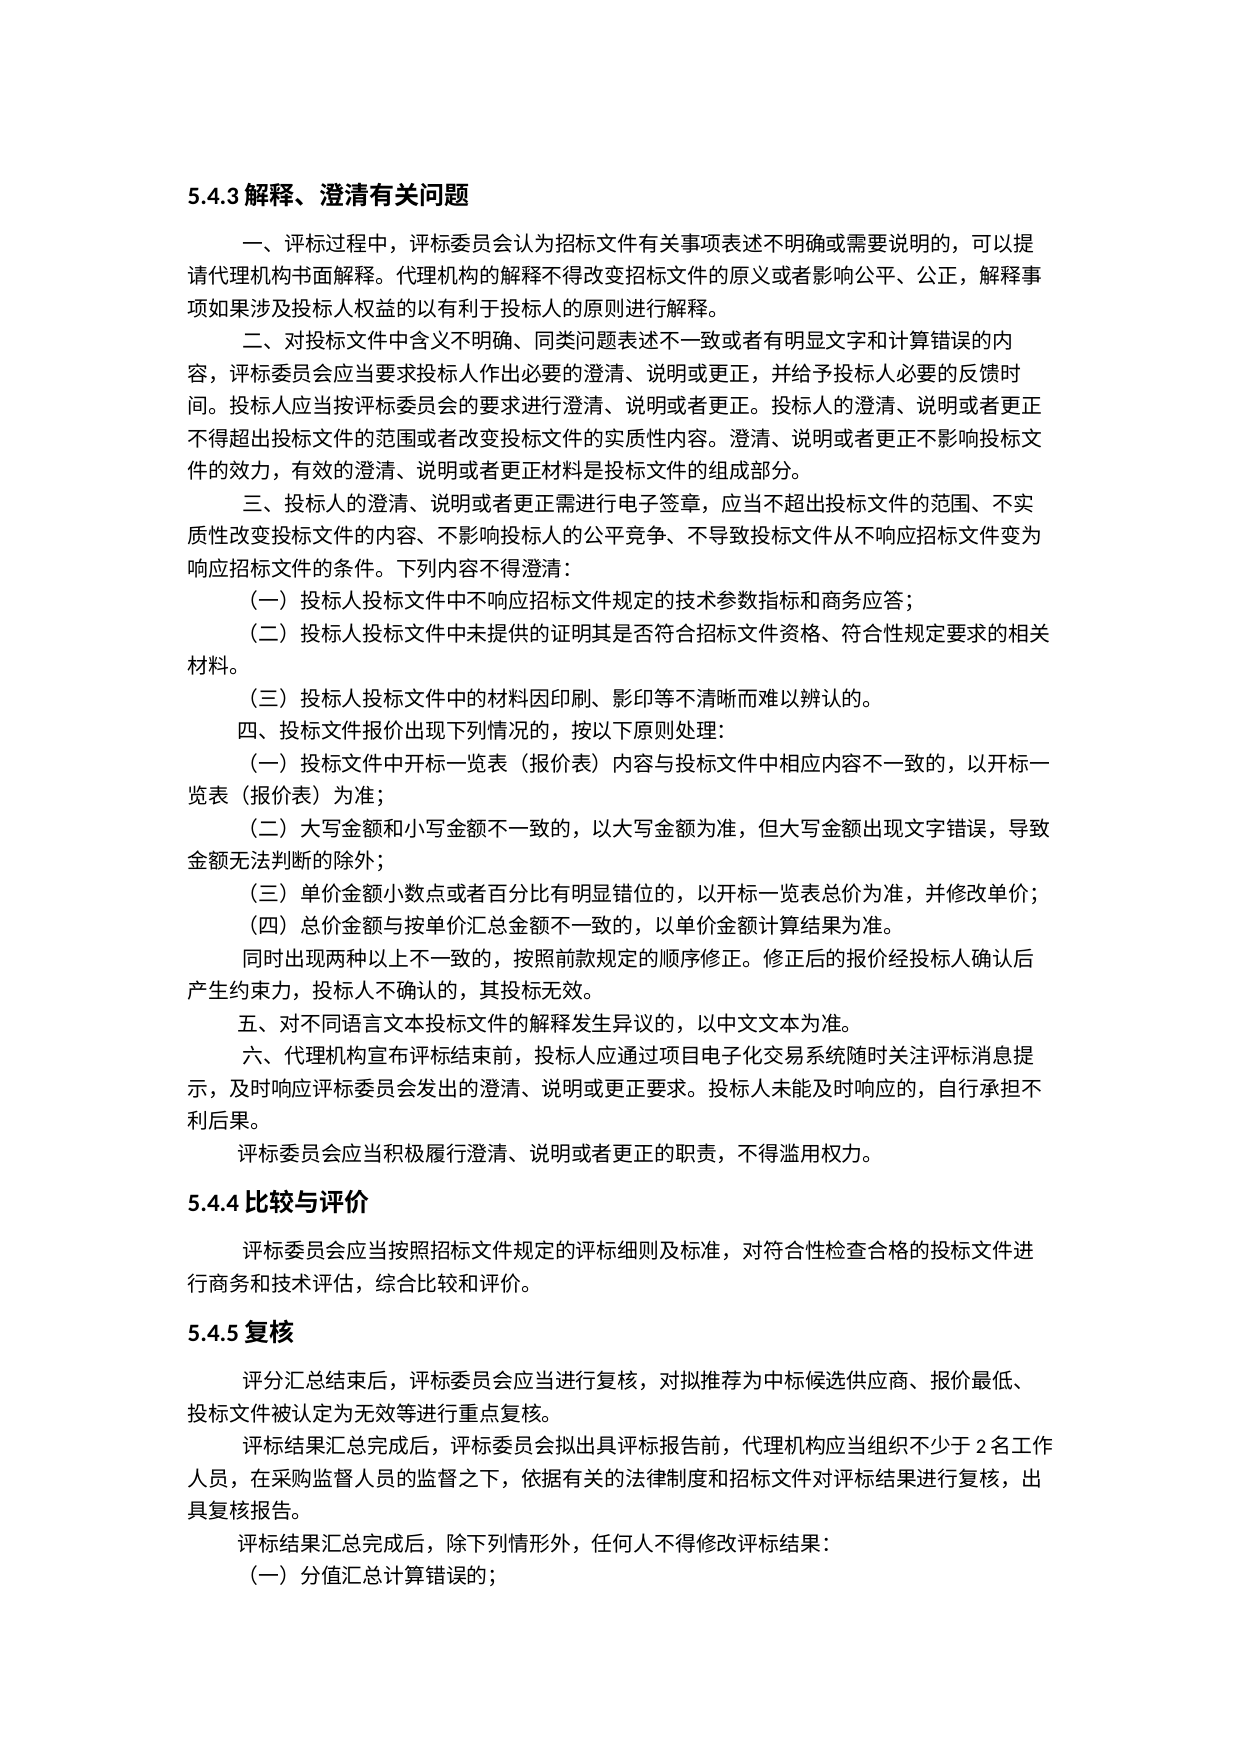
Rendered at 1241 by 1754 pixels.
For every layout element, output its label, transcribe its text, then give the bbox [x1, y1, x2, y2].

text 六、代理机构宣布评标结束前，投标人应通过项目电子化交易系统随时关注评标消息提示，及时响应评标委员会发出的澄清、说明或更正要求。投标人未能及时响应的，自行承担不利后果。 [187, 1039, 1053, 1137]
text （一）投标人投标文件中不响应招标文件规定的技术参数指标和商务应答； [187, 584, 1053, 617]
text （三）投标人投标文件中的材料因印刷、影印等不清晰而难以辨认的。 [187, 682, 1053, 714]
text 四、投标文件报价出现下列情况的，按以下原则处理： [187, 714, 1053, 747]
text 5.4.5复核 [187, 1299, 1053, 1364]
text 评分汇总结束后，评标委员会应当进行复核，对拟推荐为中标候选供应商、报价最低、投标文件被认定为无效等进行重点复核。 [187, 1364, 1053, 1429]
text 评标结果汇总完成后，除下列情形外，任何人不得修改评标结果： [187, 1527, 1053, 1559]
text 5.4.3解释、澄清有关问题 [187, 162, 1053, 227]
text （二）投标人投标文件中未提供的证明其是否符合招标文件资格、符合性规定要求的相关材料。 [187, 617, 1053, 682]
text 评标结果汇总完成后，评标委员会拟出具评标报告前，代理机构应当组织不少于2名工作人员，在采购监督人员的监督之下，依据有关的法律制度和招标文件对评标结果进行复核，出具复核报告。 [187, 1429, 1053, 1527]
text 评标委员会应当积极履行澄清、说明或者更正的职责，不得滥用权力。 [187, 1137, 1053, 1169]
text （一）投标文件中开标一览表（报价表）内容与投标文件中相应内容不一致的，以开标一览表（报价表）为准； [187, 747, 1053, 812]
text （三）单价金额小数点或者百分比有明显错位的，以开标一览表总价为准，并修改单价； [187, 877, 1053, 909]
text （一）分值汇总计算错误的； [187, 1559, 1053, 1592]
text 同时出现两种以上不一致的，按照前款规定的顺序修正。修正后的报价经投标人确认后产生约束力，投标人不确认的，其投标无效。 [187, 942, 1053, 1007]
text 五、对不同语言文本投标文件的解释发生异议的，以中文文本为准。 [187, 1007, 1053, 1039]
text 三、投标人的澄清、说明或者更正需进行电子签章，应当不超出投标文件的范围、不实质性改变投标文件的内容、不影响投标人的公平竞争、不导致投标文件从不响应招标文件变为响应招标文件的条件。下列内容不得澄清： [187, 487, 1053, 584]
text （二）大写金额和小写金额不一致的，以大写金额为准，但大写金额出现文字错误，导致金额无法判断的除外； [187, 812, 1053, 877]
text （四）总价金额与按单价汇总金额不一致的，以单价金额计算结果为准。 [187, 909, 1053, 942]
text 评标委员会应当按照招标文件规定的评标细则及标准，对符合性检查合格的投标文件进行商务和技术评估，综合比较和评价。 [187, 1234, 1053, 1299]
text 一、评标过程中，评标委员会认为招标文件有关事项表述不明确或需要说明的，可以提请代理机构书面解释。代理机构的解释不得改变招标文件的原义或者影响公平、公正，解释事项如果涉及投标人权益的以有利于投标人的原则进行解释。 [187, 227, 1053, 324]
text 二、对投标文件中含义不明确、同类问题表述不一致或者有明显文字和计算错误的内容，评标委员会应当要求投标人作出必要的澄清、说明或更正，并给予投标人必要的反馈时间。投标人应当按评标委员会的要求进行澄清、说明或者更正。投标人的澄清、说明或者更正不得超出投标文件的范围或者改变投标文件的实质性内容。澄清、说明或者更正不影响投标文件的效力，有效的澄清、说明或者更正材料是投标文件的组成部分。 [187, 324, 1053, 487]
text 5.4.4比较与评价 [187, 1169, 1053, 1234]
